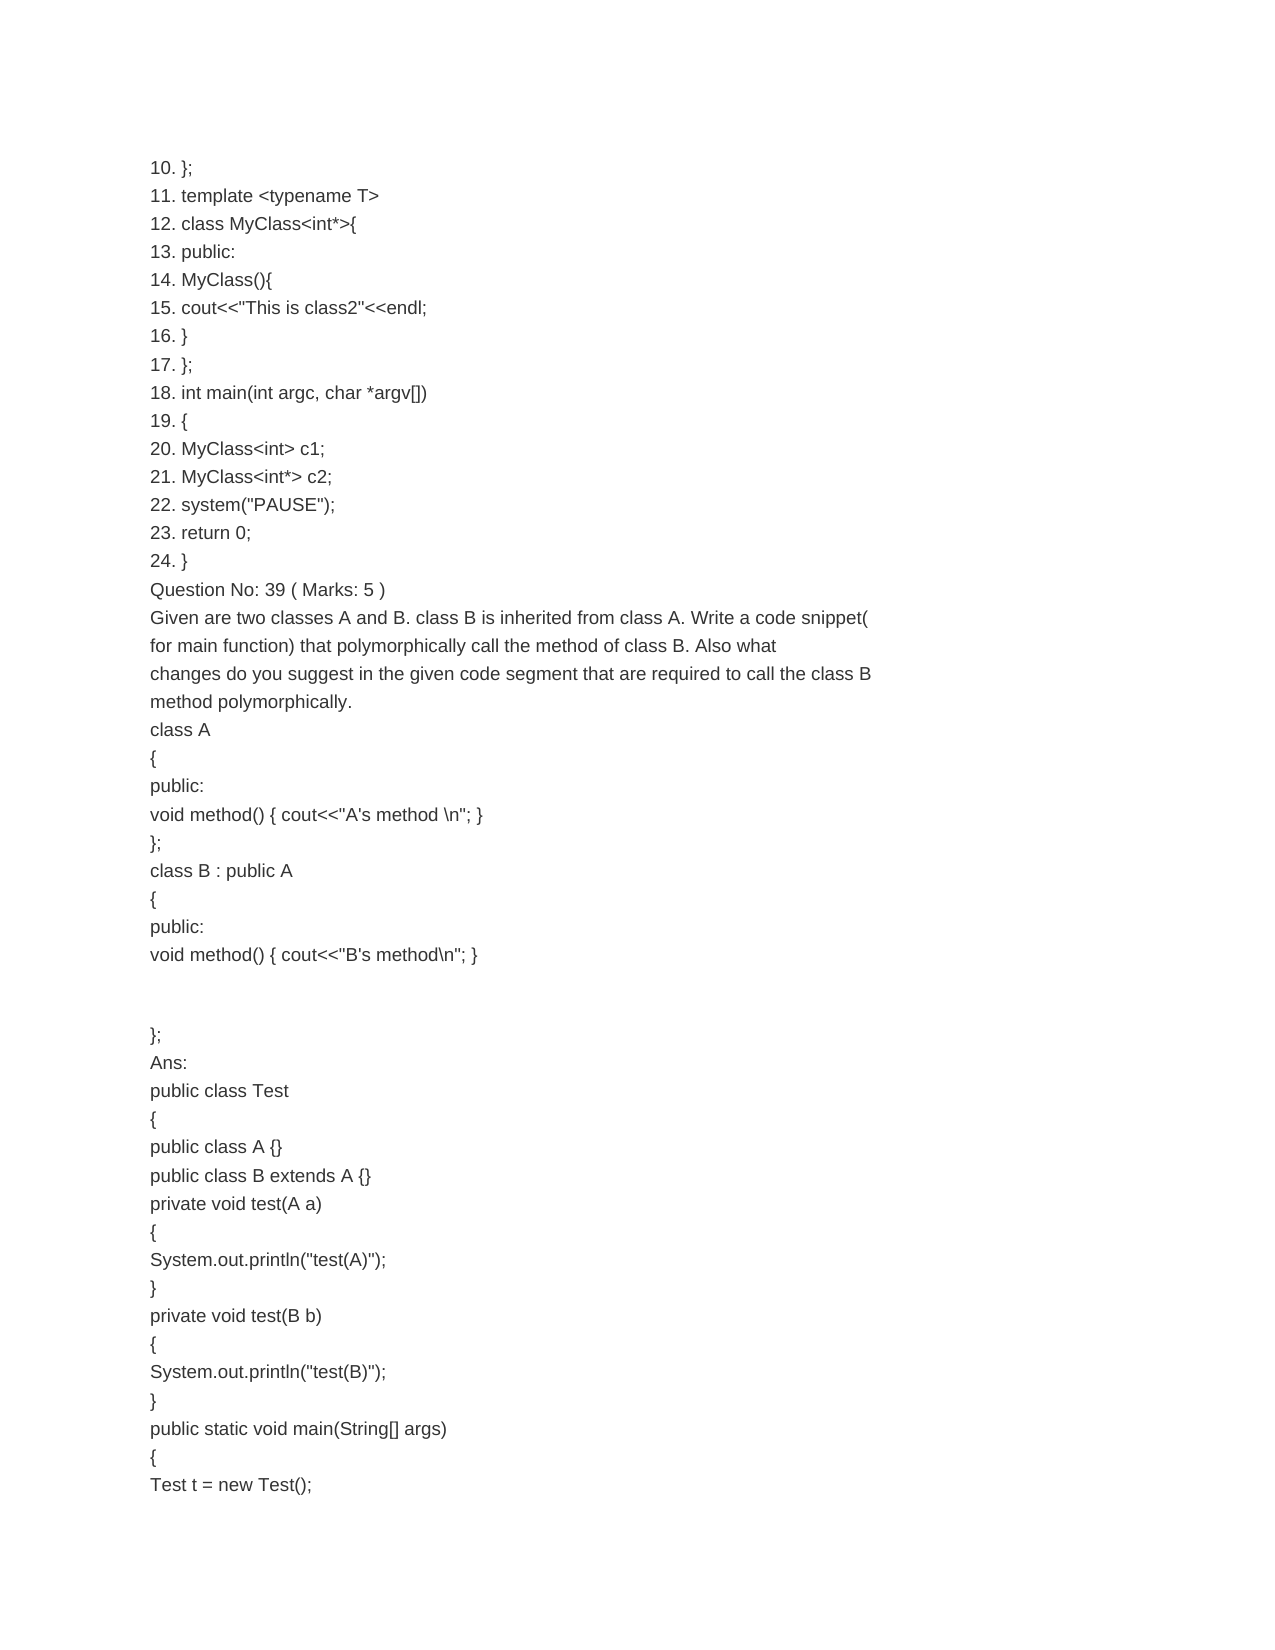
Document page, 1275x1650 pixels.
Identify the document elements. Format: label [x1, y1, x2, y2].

text [150, 150, 1125, 966]
text [150, 989, 1125, 1495]
